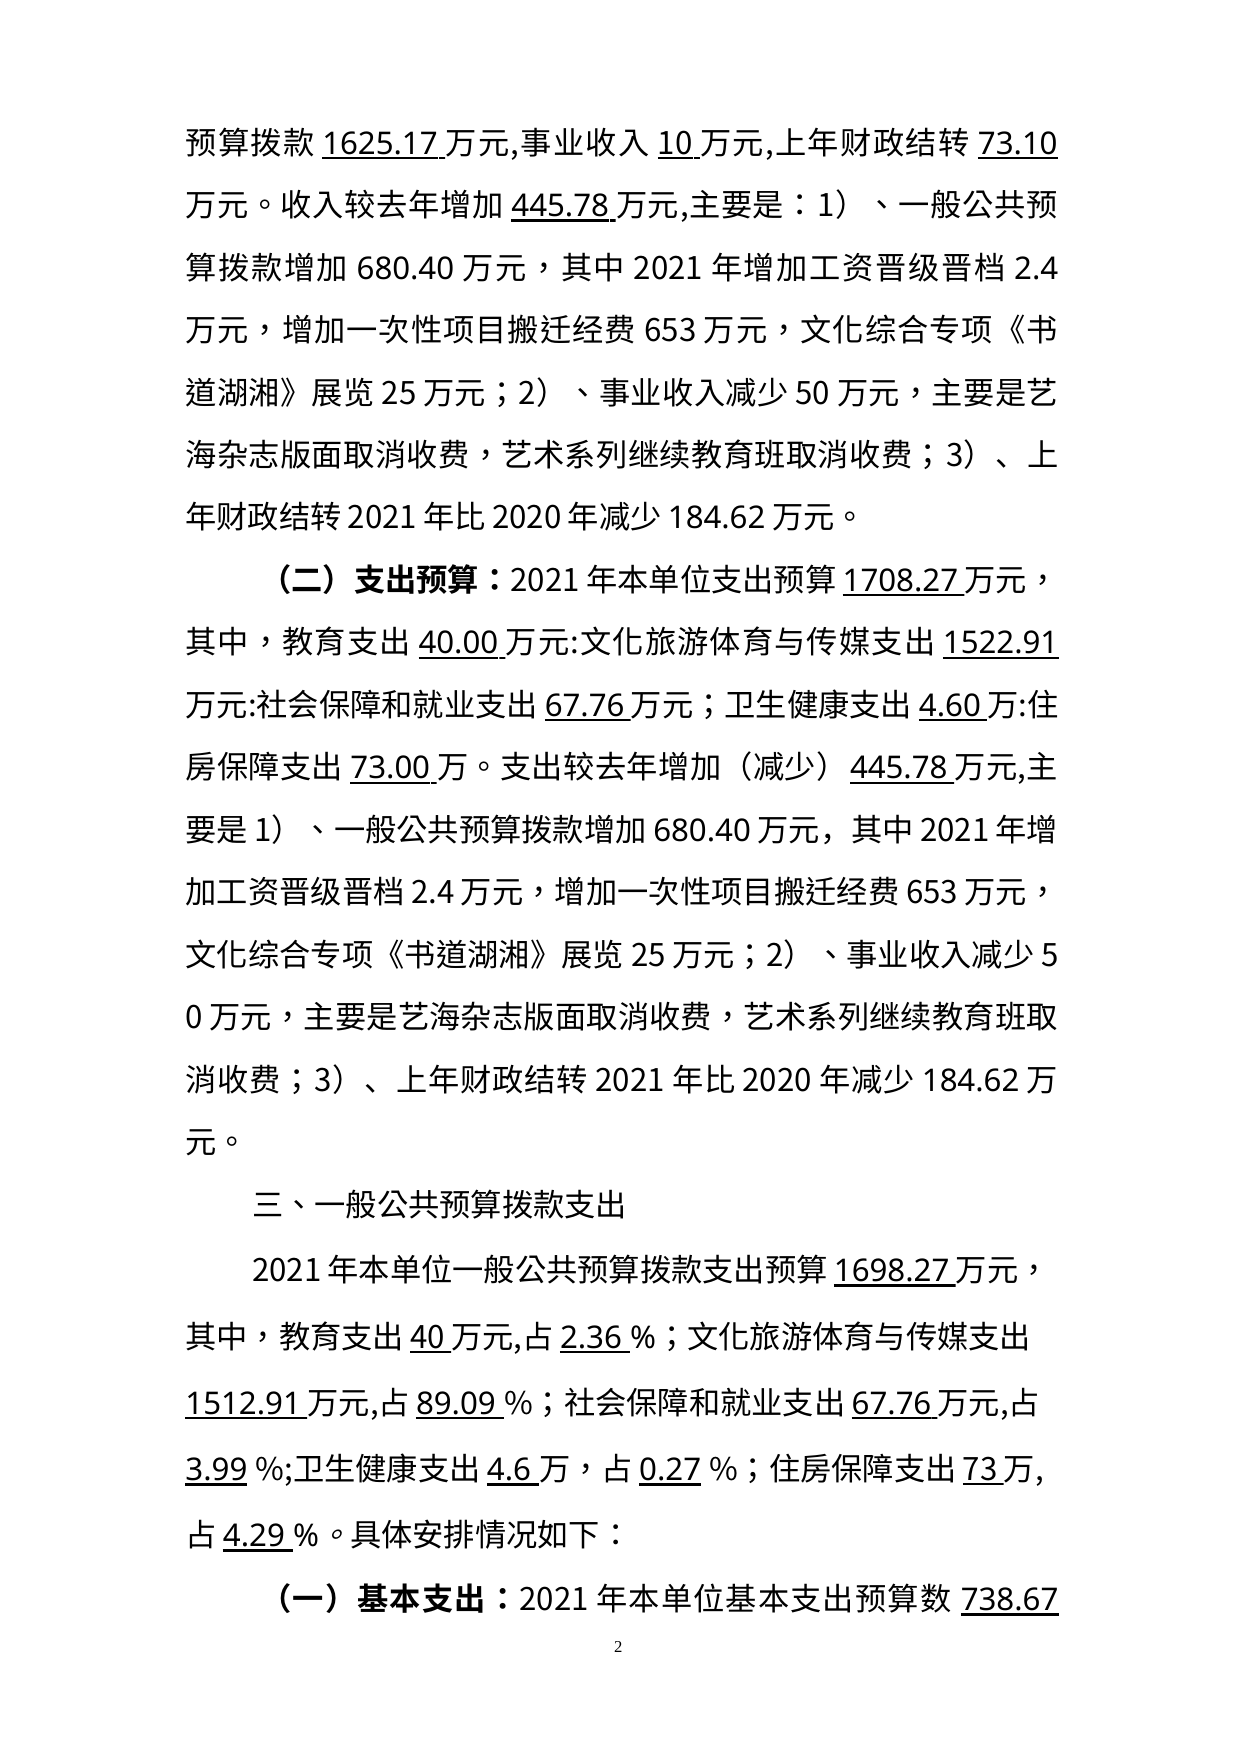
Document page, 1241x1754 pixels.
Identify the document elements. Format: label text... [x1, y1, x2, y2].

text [185, 104, 1058, 541]
text （二）支出预算：2021年本单位支出预算1708.27万元，其中，教育支出40.00万元:文化旅游体育与传媒支出1522.91万元:社会保障和就业支出67.76万元；卫生健康支出4.60万:住房保障支出73.00万。支出较去年增加（减少）445.78万元,主要是1）、一般公共预算拨款增加680.40万元，其中2021年增加工资晋级晋档2.4万元，增加一次性项目搬迁经费653万元，文化综合专项《书道湖湘》展览25万元；2）、事业收入减少50万元，主要是艺海杂志版面取消收费，艺术系列继续教育班取消收费；3）、上年财政结转2021年比2020年减少184.62万元。 [185, 541, 1058, 1166]
text 三、一般公共预算拨款支出 [185, 1166, 1058, 1229]
text 2021年本单位一般公共预算拨款支出预算1698.27万元，其中，教育支出40万元,占2.36 %；文化旅游体育与传媒支出1512.91万元,占89.09 %；社会保障和就业支出67.76万元,占3.99 %;卫生健康支出4.6 万，占0.27 %；住房保障支出73万,占4.29 %。具体安排情况如下： [185, 1229, 1058, 1560]
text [185, 1560, 1058, 1623]
